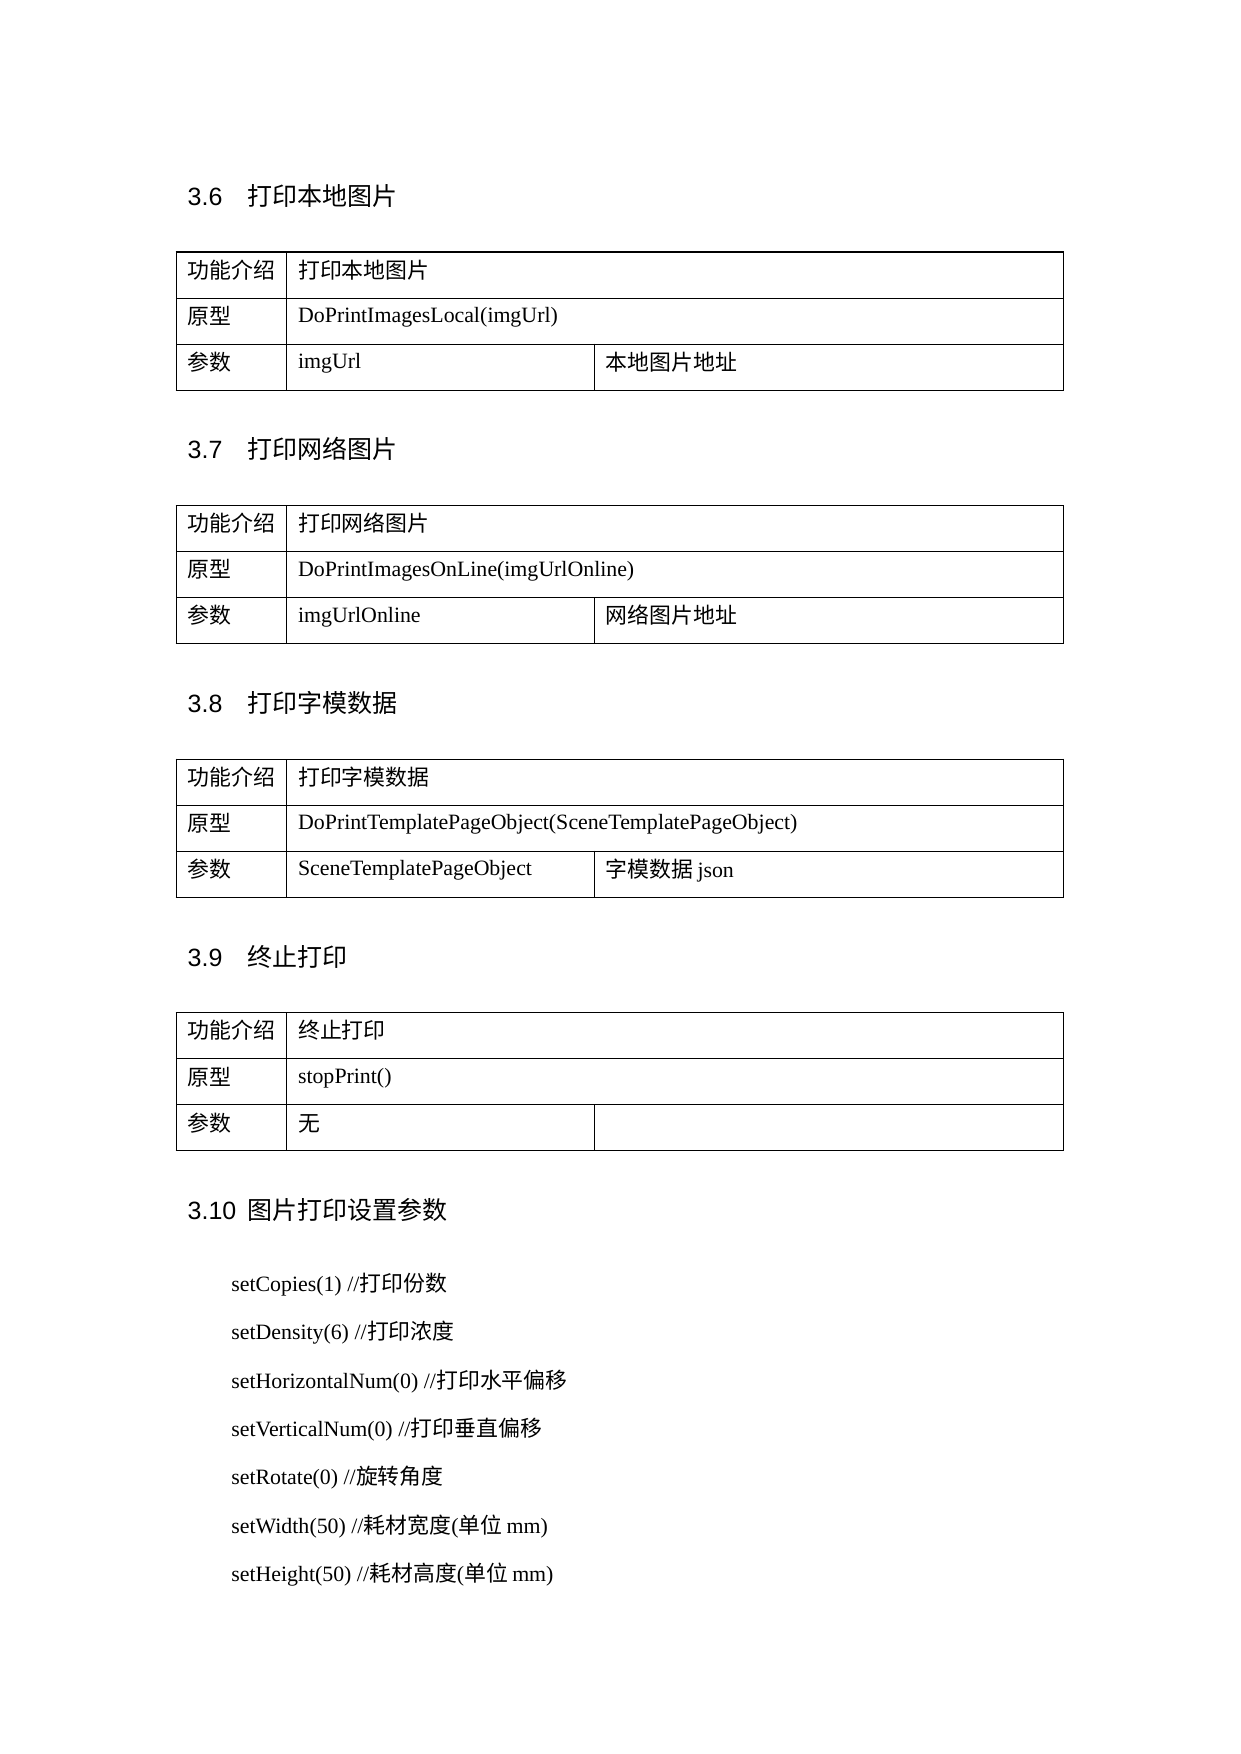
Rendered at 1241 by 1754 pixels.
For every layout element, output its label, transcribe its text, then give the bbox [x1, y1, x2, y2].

text setDensity(6) //打印浓度 [187, 1314, 1053, 1346]
subtitle 打印本地图片 [187, 162, 1053, 227]
table_header 打印本地图片 [287, 253, 1063, 297]
table_header 终止打印 [287, 1013, 1063, 1058]
table_cell 参数 [177, 598, 286, 643]
text setHeight(50) //耗材高度(单位mm) [187, 1556, 1053, 1588]
table_header 功能介绍 [177, 760, 286, 804]
subtitle 图片打印设置参数 [187, 1176, 1053, 1241]
subtitle 打印字模数据 [187, 669, 1053, 734]
table_cell 字模数据json [595, 852, 1063, 897]
table_cell DoPrintImagesOnLine(imgUrlOnline) [287, 552, 1063, 597]
table_cell [595, 1105, 1063, 1150]
table_cell 原型 [177, 299, 286, 343]
table_cell 无 [287, 1105, 594, 1150]
subtitle 终止打印 [187, 923, 1053, 988]
text setHorizontalNum(0) //打印水平偏移 [187, 1362, 1053, 1395]
table_cell SceneTemplatePageObject [287, 852, 594, 897]
table_cell stopPrint() [287, 1059, 1063, 1104]
text setCopies(1) //打印份数 [187, 1266, 1053, 1298]
table_header 打印字模数据 [287, 760, 1063, 804]
table_cell 原型 [177, 1059, 286, 1104]
subtitle 打印网络图片 [187, 416, 1053, 481]
table_cell imgUrl [287, 345, 594, 389]
table_header 功能介绍 [177, 1013, 286, 1058]
table_cell imgUrlOnline [287, 598, 594, 643]
table_cell 原型 [177, 552, 286, 597]
table_cell 参数 [177, 345, 286, 389]
text setWidth(50) //耗材宽度(单位mm) [187, 1507, 1053, 1540]
table_cell DoPrintImagesLocal(imgUrl) [287, 299, 1063, 343]
table_cell DoPrintTemplatePageObject(SceneTemplatePageObject) [287, 806, 1063, 851]
table_cell 本地图片地址 [595, 345, 1063, 389]
table_header 功能介绍 [177, 506, 286, 551]
table_header 功能介绍 [177, 253, 286, 297]
table_header 打印网络图片 [287, 506, 1063, 551]
table_cell 原型 [177, 806, 286, 851]
text setVerticalNum(0) //打印垂直偏移 [187, 1411, 1053, 1443]
table_cell 网络图片地址 [595, 598, 1063, 643]
table_cell 参数 [177, 852, 286, 897]
table_cell 参数 [177, 1105, 286, 1150]
text setRotate(0) //旋转角度 [187, 1459, 1053, 1491]
